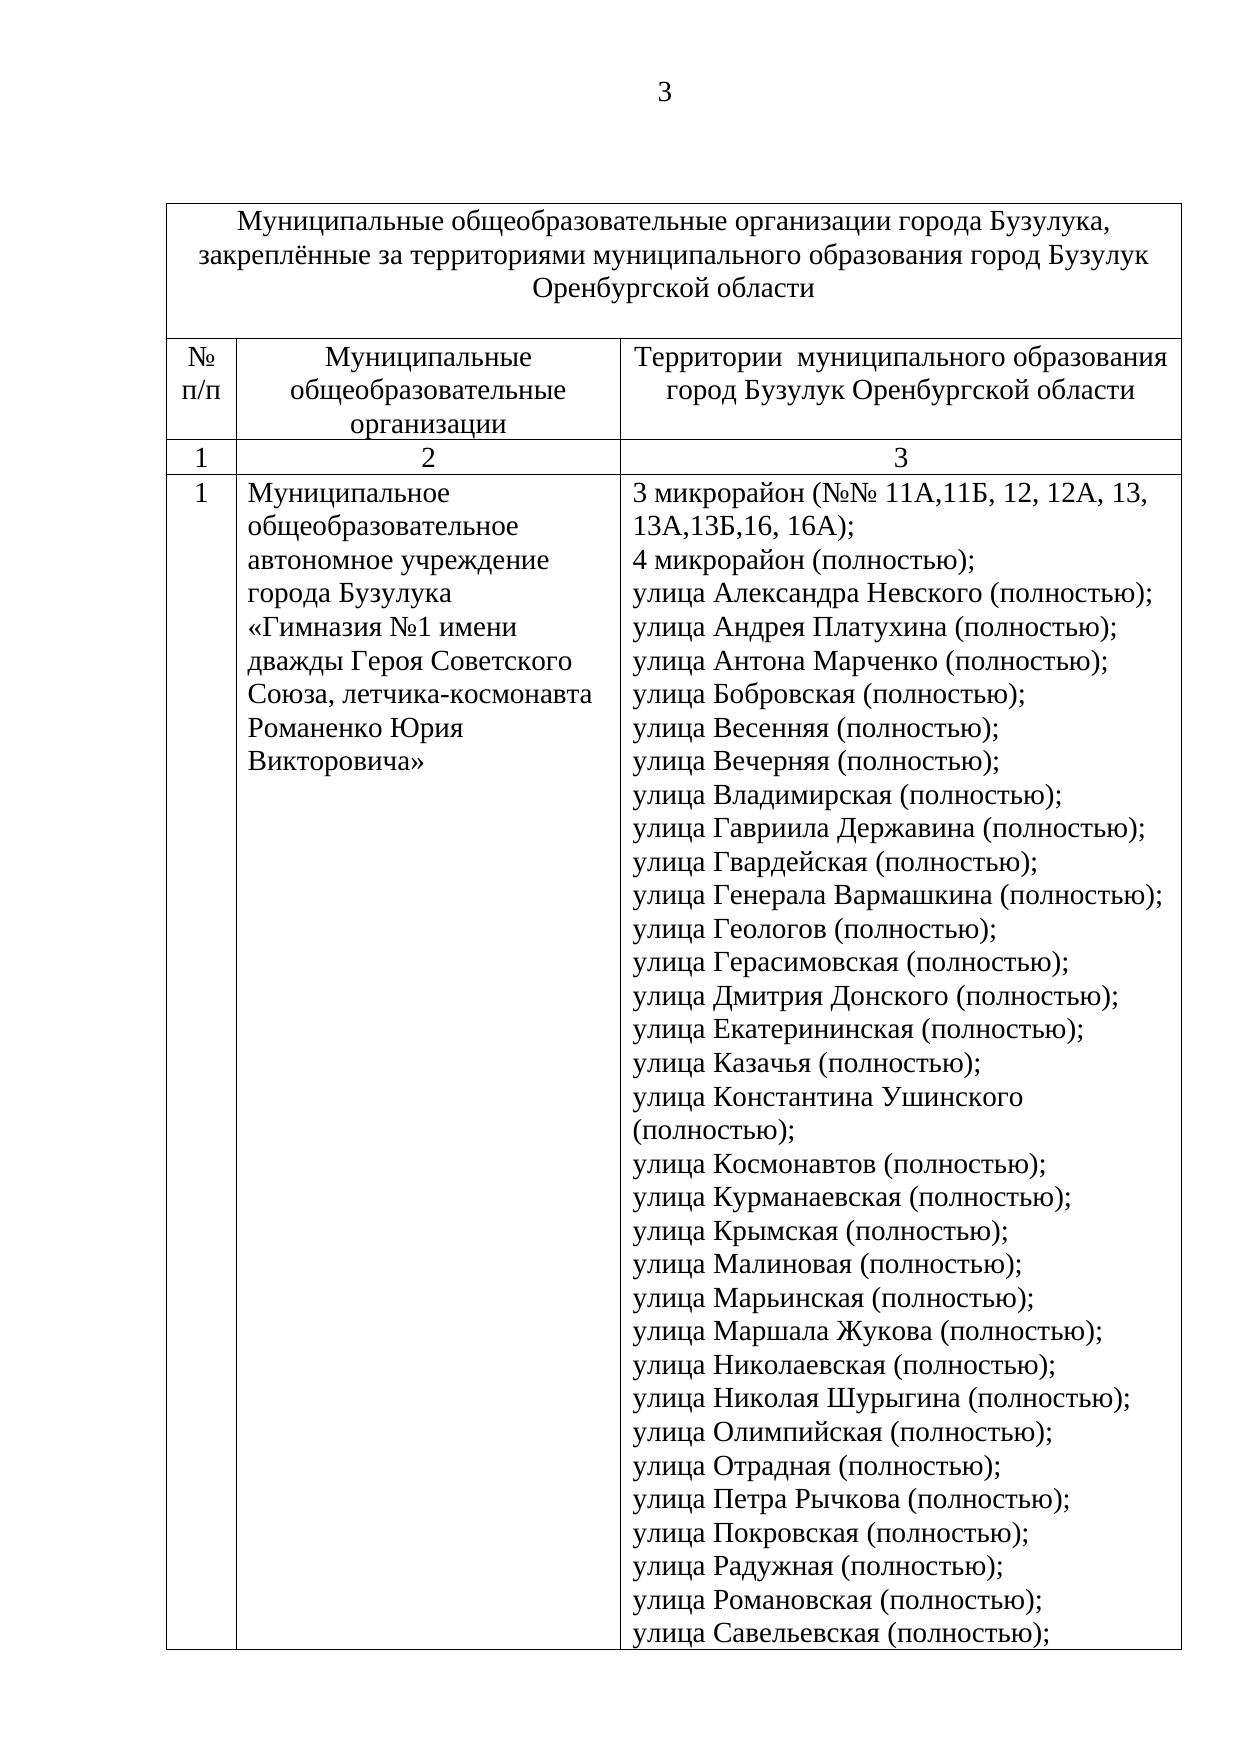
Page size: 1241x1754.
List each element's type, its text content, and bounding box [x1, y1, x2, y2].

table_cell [237, 475, 620, 1649]
table_cell Муниципальные общеобразовательные организации [237, 339, 620, 439]
table_cell 1 [167, 440, 236, 474]
table_cell Территории муниципального образования город Бузулук Оренбургской области [621, 339, 1181, 439]
table_cell 1 [167, 475, 236, 1649]
table_cell 3 [621, 440, 1181, 474]
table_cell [621, 475, 1181, 1649]
table_cell № п/п [167, 339, 236, 439]
table_header Муниципальные общеобразовательные организации города Бузулука, закреплённые за территориями муниципального образования город Бузулук Оренбургской области [167, 204, 1181, 338]
table_cell 2 [237, 440, 620, 474]
